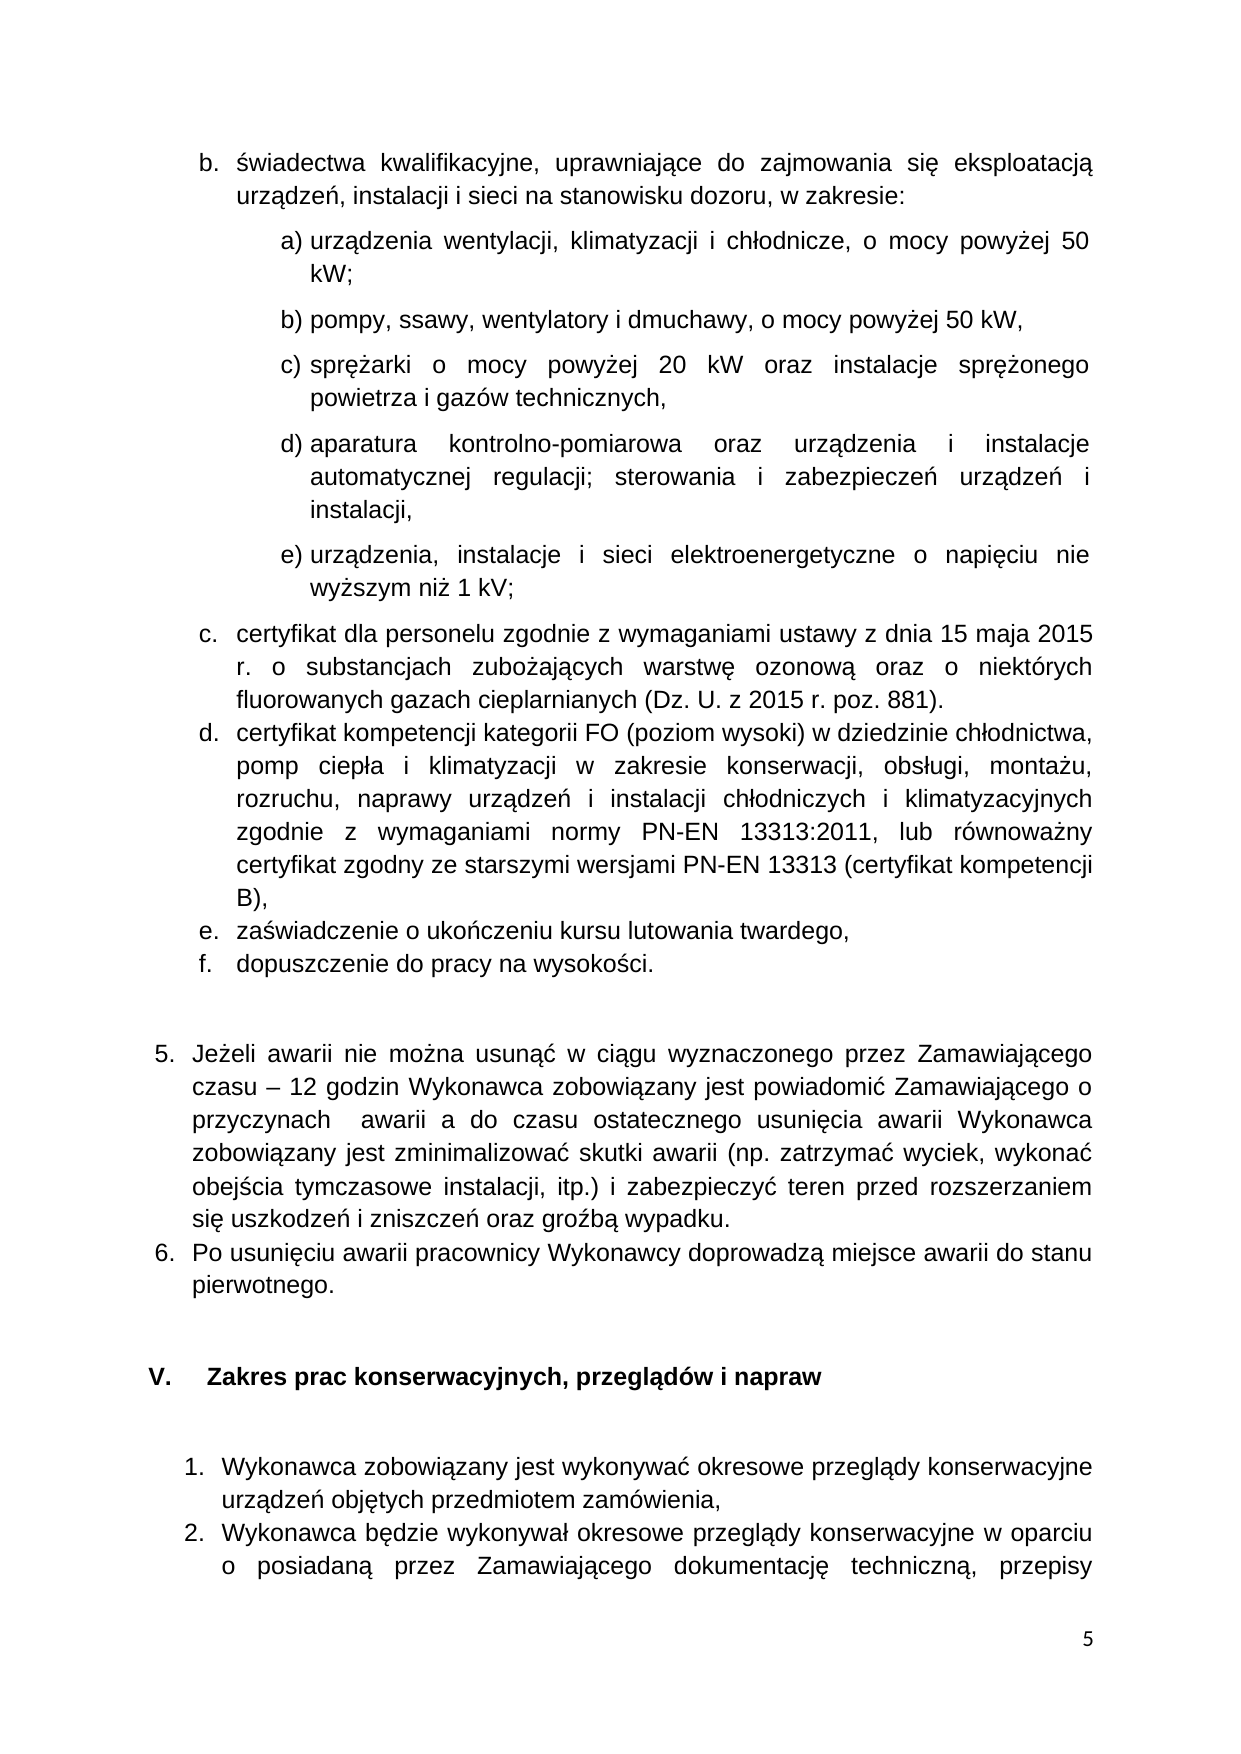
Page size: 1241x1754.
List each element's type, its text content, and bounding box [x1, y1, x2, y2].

list zaświadczenie o ukończeniu kursu lutowania twardego, [199, 916, 1094, 945]
list Po usunięciu awarii pracownicy Wykonawcy doprowadzą miejsce awarii do stanu pierwotnego. [154, 1237, 1094, 1299]
list urządzenia, instalacje i sieci elektroenergetyczne o napięciu nie wyższym niż 1 kV; [280, 540, 1091, 602]
list Jeżeli awarii nie można usunąć w ciągu wyznaczonego przez Zamawiającego czasu – 12 godzin Wykonawca zobowiązany jest powiadomić Zamawiającego o przyczynach awarii a do czasu ostatecznego usunięcia awarii Wykonawca zobowiązany jest zminimalizować skutki awarii (np. zatrzymać wyciek, wykonać obejścia tymczasowe instalacji, itp.) i zabezpieczyć teren przed rozszerzaniem się uszkodzeń i zniszczeń oraz groźbą wypadku. [154, 1039, 1094, 1233]
list aparatura kontrolno-pomiarowa oraz urządzenia i instalacje automatycznej regulacji; sterowania i zabezpieczeń urządzeń i instalacji, [280, 429, 1091, 524]
list urządzenia wentylacji, klimatyzacji i chłodnicze, o mocy powyżej 50 kW; [280, 226, 1091, 288]
list Zakres prac konserwacyjnych, przeglądów i napraw [148, 1362, 1094, 1390]
list certyfikat kompetencji kategorii FO (poziom wysoki) w dziedzinie chłodnictwa, pomp ciepła i klimatyzacji w zakresie konserwacji, obsługi, montażu, rozruchu, naprawy urządzeń i instalacji chłodniczych i klimatyzacyjnych zgodnie z wymaganiami normy PN-EN 13313:2011, lub równoważny certyfikat zgodny ze starszymi wersjami PN-EN 13313 (certyfikat kompetencji B), [199, 718, 1094, 912]
list dopuszczenie do pracy na wysokości. [199, 949, 1094, 978]
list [184, 1518, 1094, 1579]
list sprężarki o mocy powyżej 20 kW oraz instalacje sprężonego powietrza i gazów technicznych, [280, 350, 1091, 412]
list certyfikat dla personelu zgodnie z wymaganiami ustawy z dnia 15 maja 2015 r. o substancjach zubożających warstwę ozonową oraz o niektórych fluorowanych gazach cieplarnianych (Dz. U. z 2015 r. poz. 881). [199, 619, 1094, 714]
list świadectwa kwalifikacyjne, uprawniające do zajmowania się eksploatacją urządzeń, instalacji i sieci na stanowisku dozoru, w zakresie: [199, 148, 1094, 209]
list Wykonawca zobowiązany jest wykonywać okresowe przeglądy konserwacyjne urządzeń objętych przedmiotem zamówienia, [184, 1452, 1094, 1513]
list pompy, ssawy, wentylatory i dmuchawy, o mocy powyżej 50 kW, [280, 305, 1091, 333]
